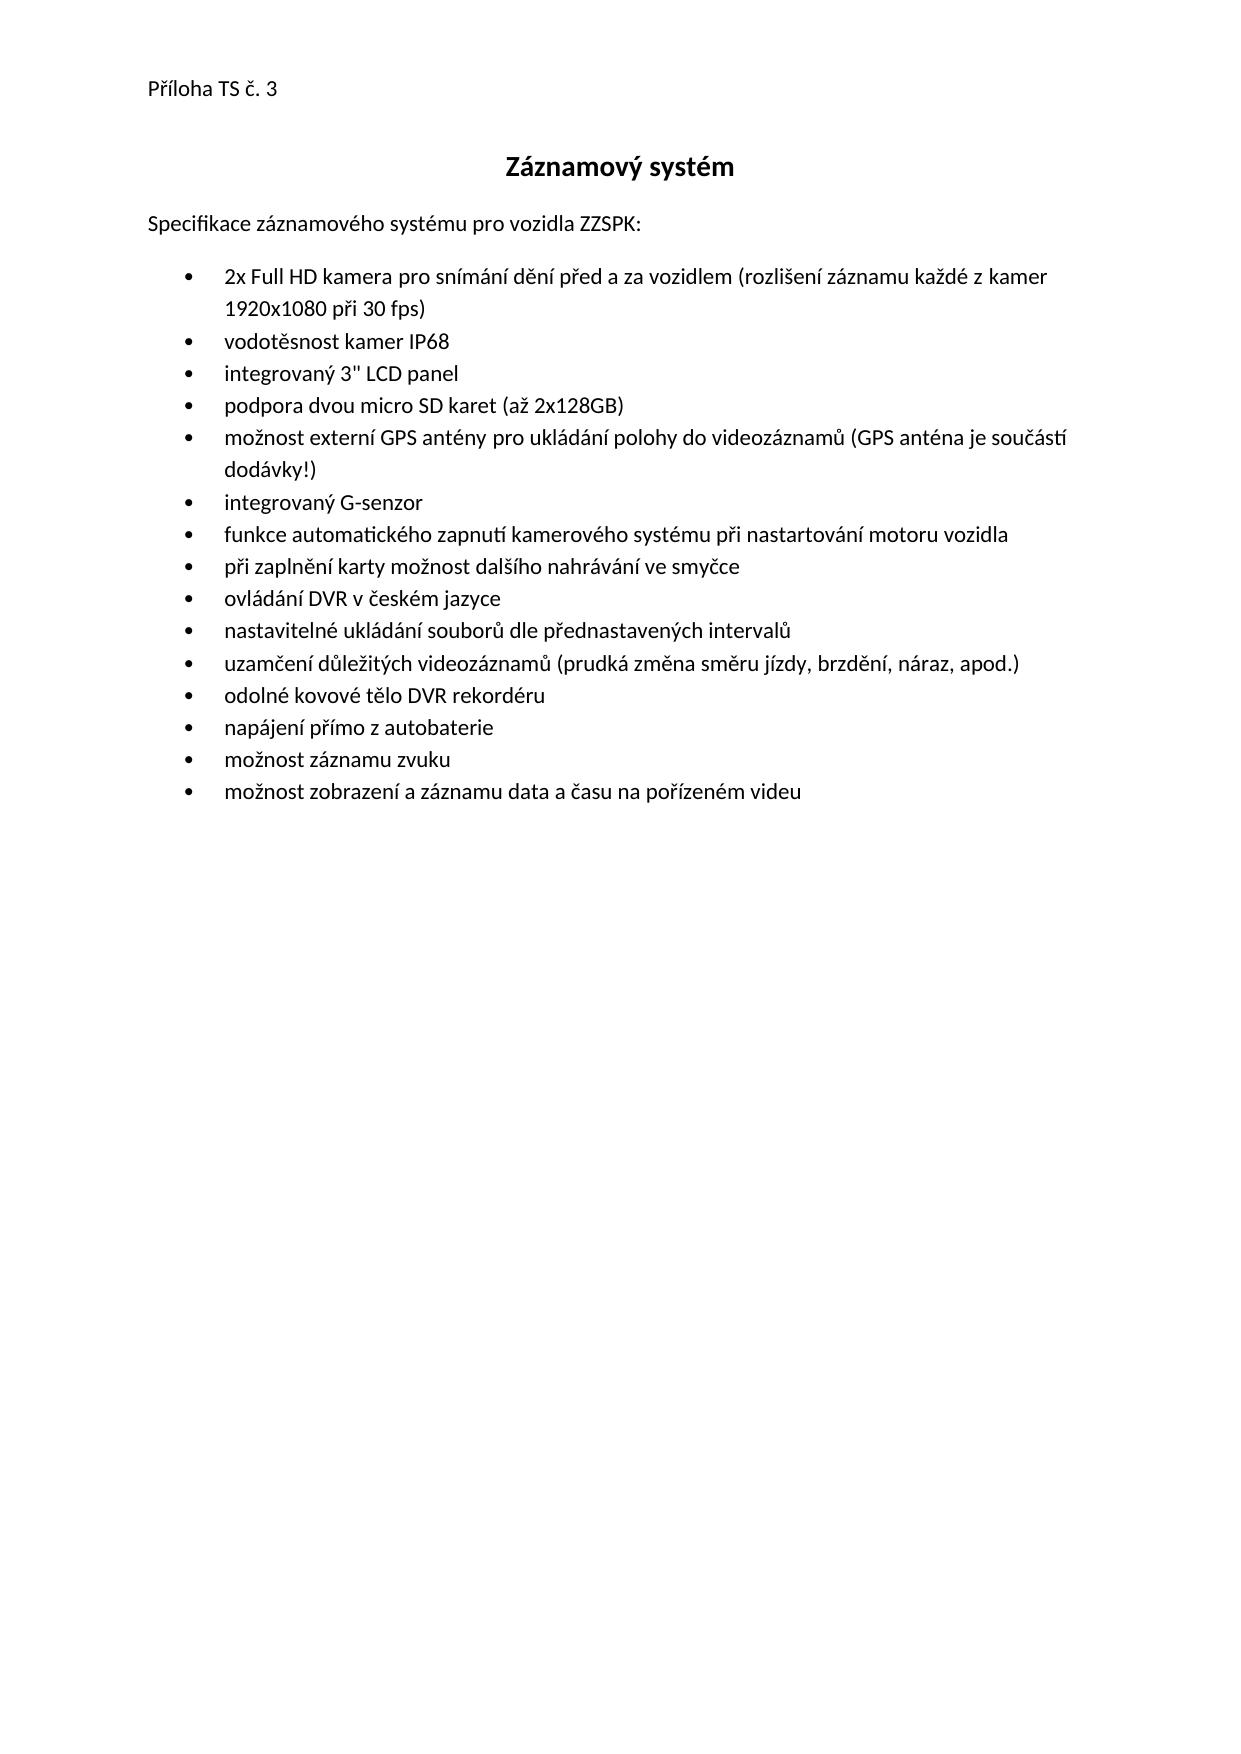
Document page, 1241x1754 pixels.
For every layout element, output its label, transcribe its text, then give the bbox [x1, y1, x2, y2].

list nastavitelné ukládání souborů dle přednastavených intervalů [185, 616, 1093, 644]
list možnost zobrazení a záznamu data a času na pořízeném videu [185, 777, 1093, 805]
list ovládání DVR v českém jazyce [185, 584, 1093, 612]
list 2x Full HD kamera pro snímání dění před a za vozidlem (rozlišení záznamu každé z kamer 1920x1080 při 30 fps) [185, 262, 1093, 323]
list integrovaný 3" LCD panel [185, 359, 1093, 387]
list uzamčení důležitých videozáznamů (prudká změna směru jízdy, brzdění, náraz, apod.) [185, 649, 1093, 677]
text Záznamový systém [148, 148, 1093, 183]
list integrovaný G-senzor [185, 488, 1093, 516]
list napájení přímo z autobaterie [185, 713, 1093, 741]
list funkce automatického zapnutí kamerového systému při nastartování motoru vozidla [185, 520, 1093, 548]
text Specifikace záznamového systému pro vozidla ZZSPK: [148, 209, 1093, 237]
list odolné kovové tělo DVR rekordéru [185, 681, 1093, 709]
list při zaplnění karty možnost dalšího nahrávání ve smyčce [185, 552, 1093, 580]
list vodotěsnost kamer IP68 [185, 327, 1093, 355]
list podpora dvou micro SD karet (až 2x128GB) [185, 391, 1093, 419]
list možnost externí GPS antény pro ukládání polohy do videozáznamů (GPS anténa je součástí dodávky!) [185, 423, 1093, 483]
list možnost záznamu zvuku [185, 745, 1093, 773]
